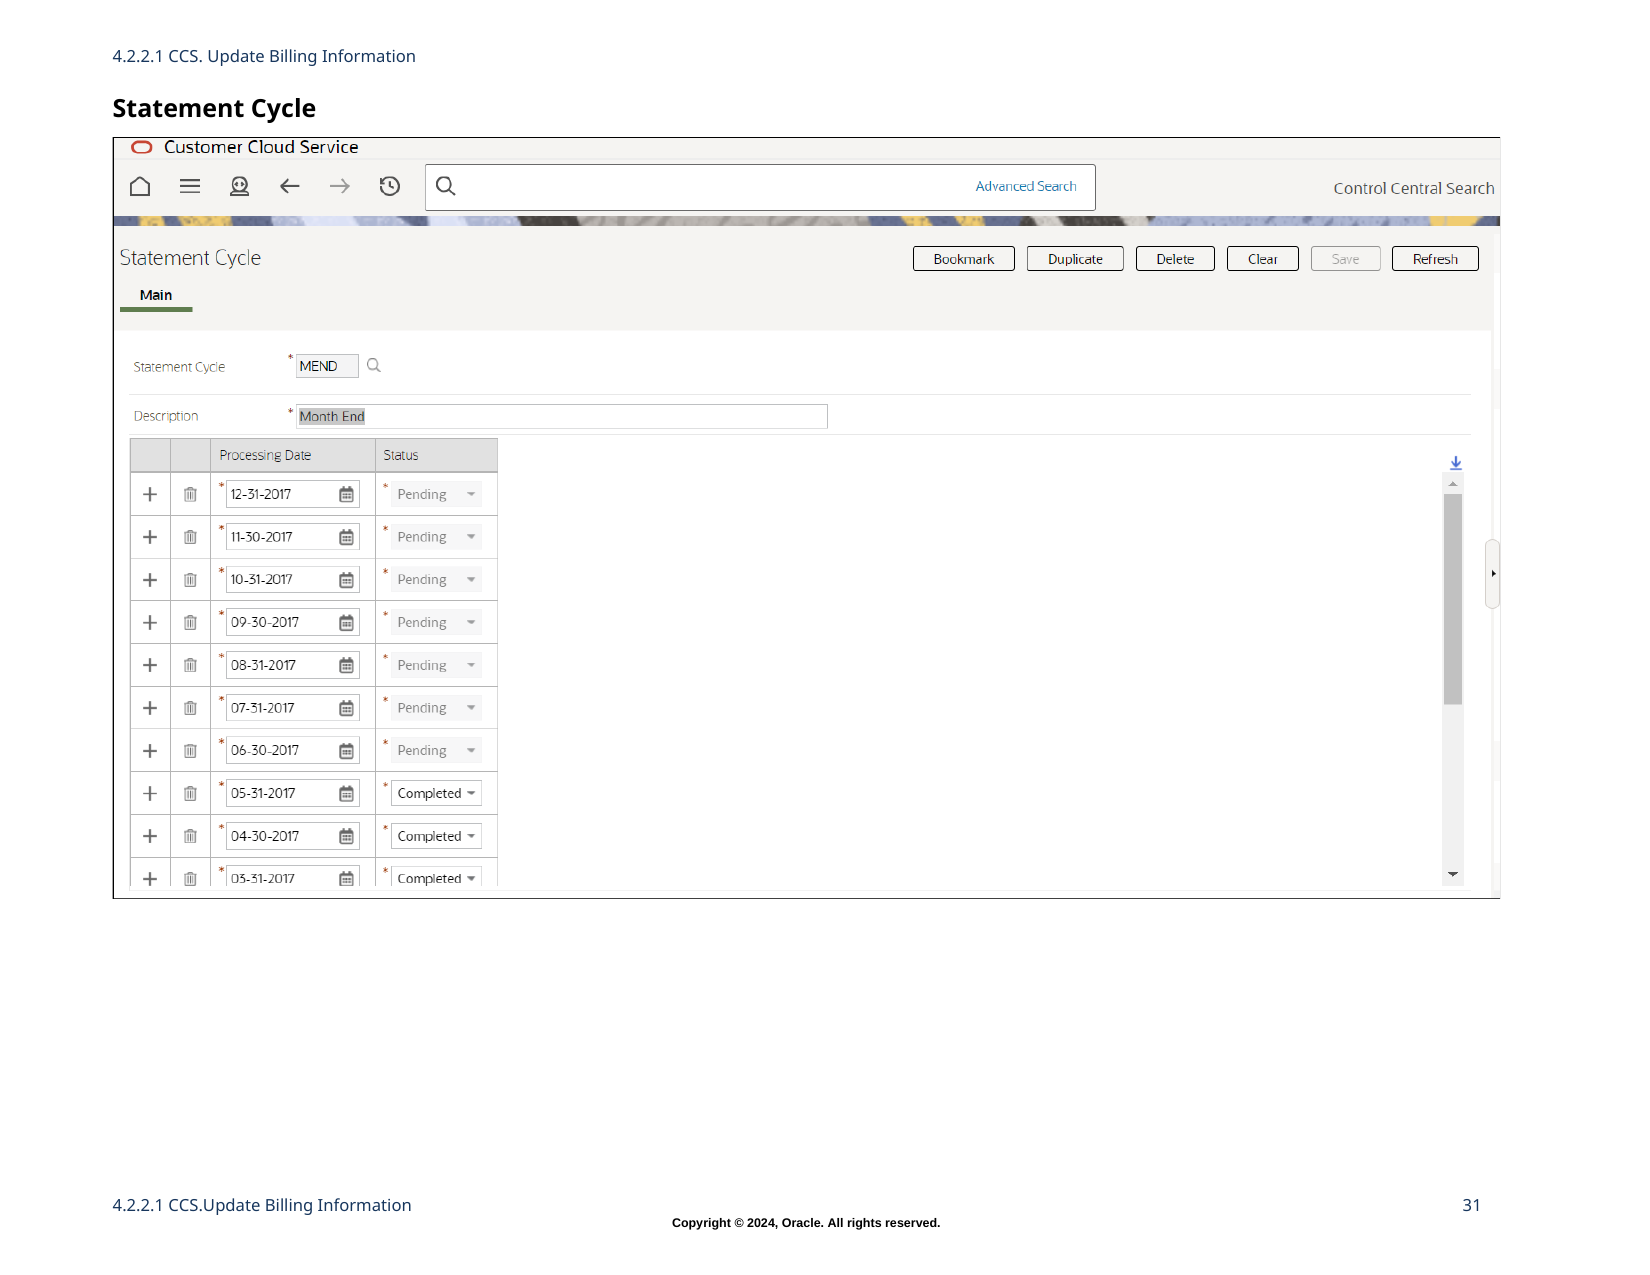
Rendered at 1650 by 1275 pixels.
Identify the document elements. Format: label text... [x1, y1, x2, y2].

subtitle Statement Cycle [112, 90, 1500, 124]
picture [112, 137, 1500, 899]
